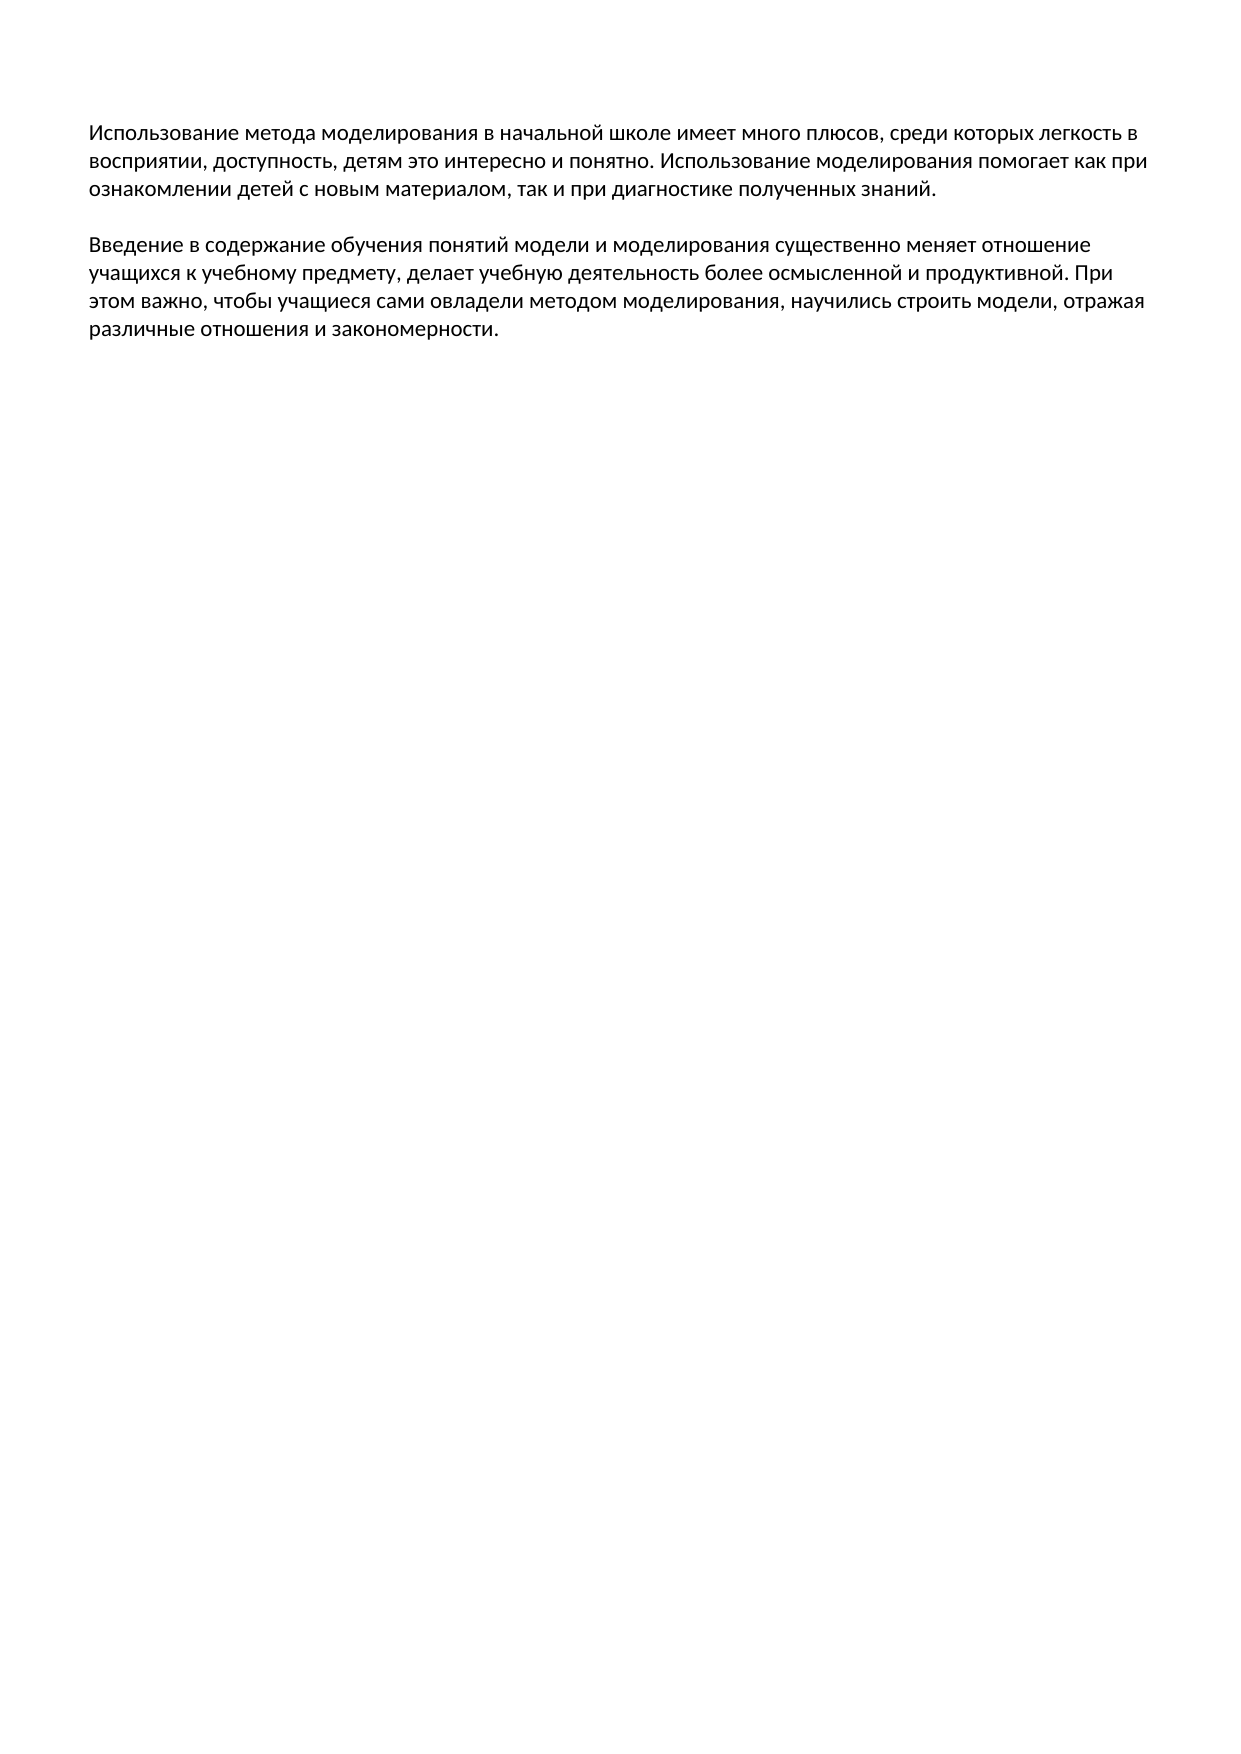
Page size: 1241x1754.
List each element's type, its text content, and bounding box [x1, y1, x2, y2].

text Введение в содержание обучения понятий модели и моделирования существенно меняет отношение учащихся к учебному предмету, делает учебную деятельность более осмысленной и продуктивной. При этом важно, чтобы учащиеся сами овладели методом моделирования, научились строить модели, отражая различные отношения и закономерности. [89, 230, 1152, 342]
text Использование метода моделирования в начальной школе имеет много плюсов, среди которых легкость в восприятии, доступность, детям это интересно и понятно. Использование моделирования помогает как при ознакомлении детей с новым материалом, так и при диагностике полученных знаний. [89, 118, 1152, 202]
